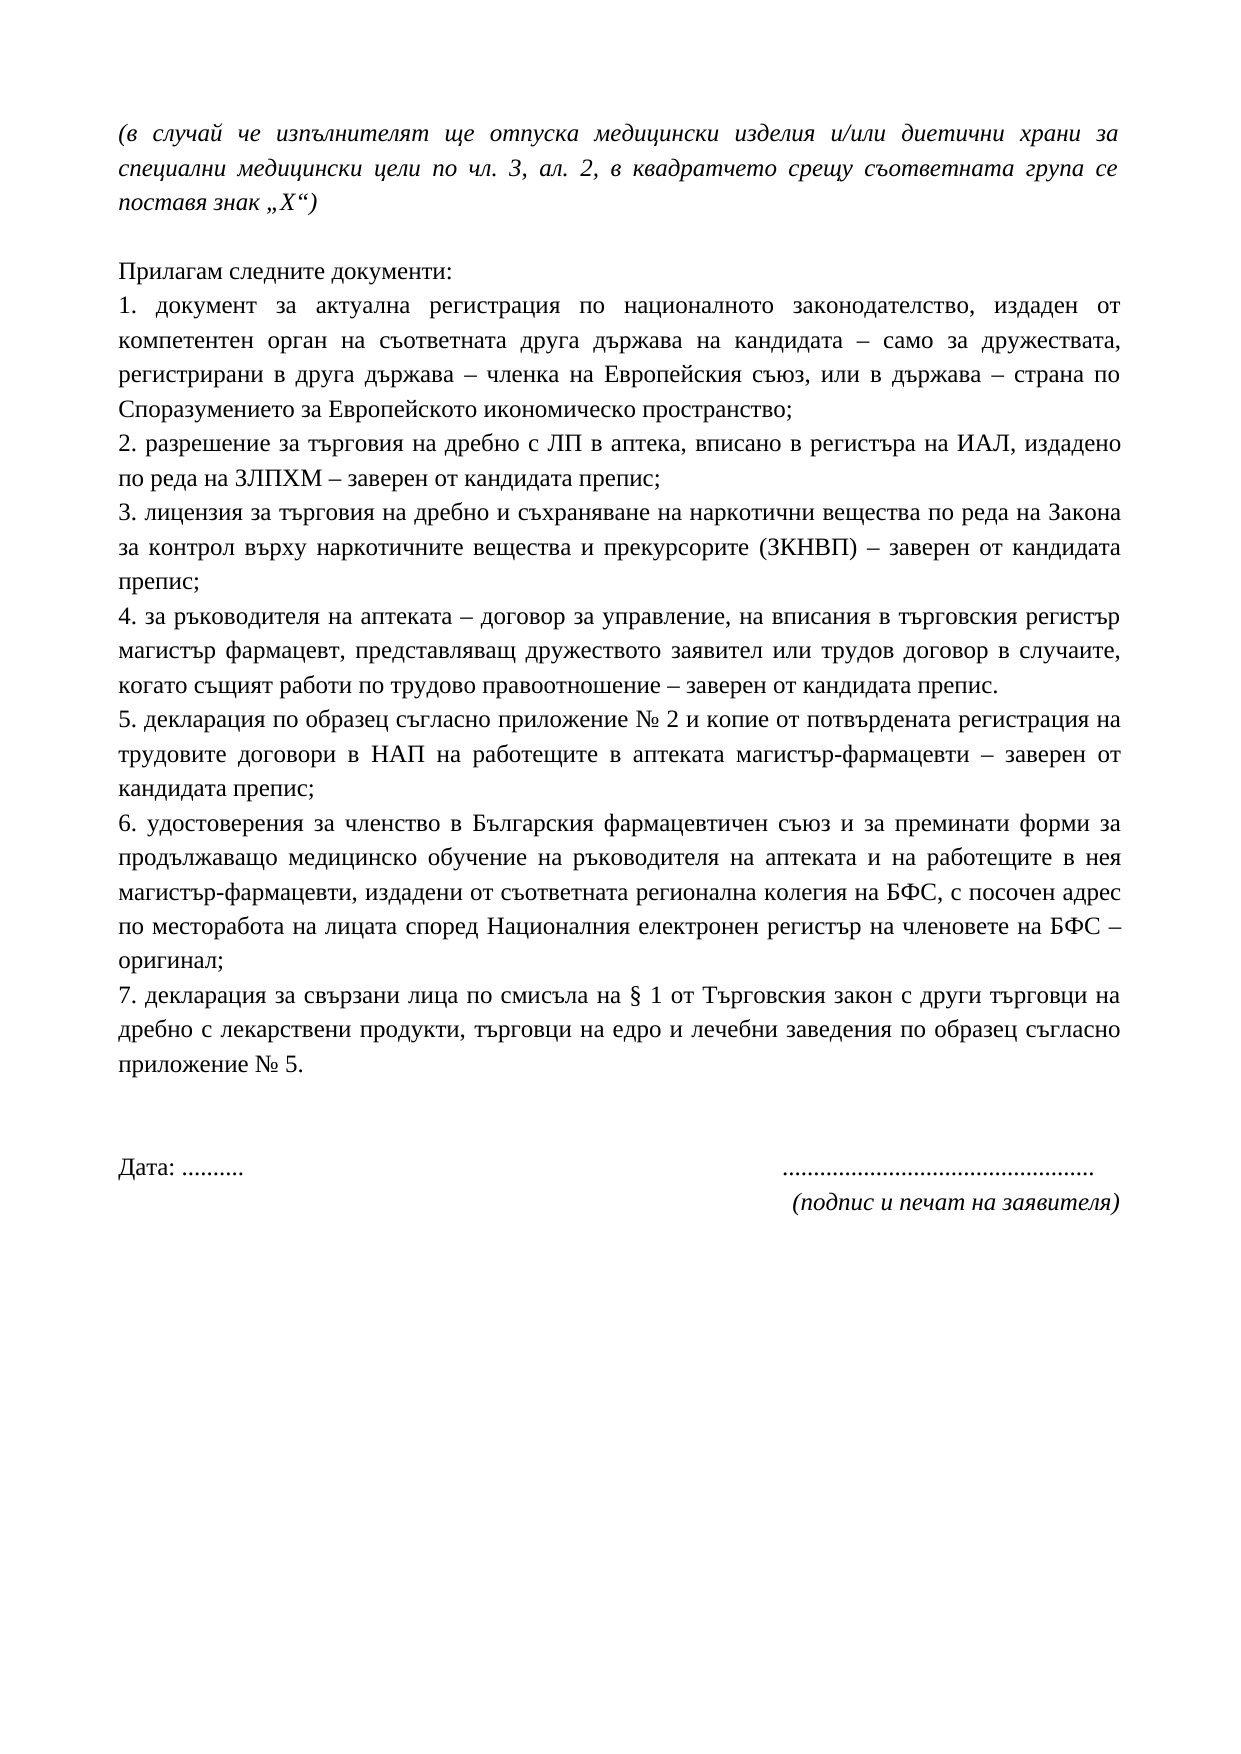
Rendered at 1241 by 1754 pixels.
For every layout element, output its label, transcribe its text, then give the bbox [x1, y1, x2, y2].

text 7. декларация за свързани лица по смисъла на § 1 от Търговския закон с други търговци на дребно с лекарствени продукти, търговци на едро и лечебни заведения по образец съгласно приложение № 5. [118, 980, 1122, 1078]
text Дата: .......... .................................................. [118, 1152, 1122, 1181]
text 2. разрешение за търговия на дребно с ЛП в аптека, вписано в регистъра на ИАЛ, издадено по реда на ЗЛПХМ – заверен от кандидата препис; [118, 428, 1122, 492]
text 4. за ръководителя на аптеката – договор за управление, на вписания в търговския регистър магистър фармацевт, представляващ дружеството заявител или трудов договор в случаите, когато същият работи по трудово правоотношение – заверен от кандидата препис. [118, 601, 1122, 698]
text 5. декларация по образец съгласно приложение № 2 и копие от потвърдената регистрация на трудовите договори в НАП на работещите в аптеката магистър-фармацевти – заверен от кандидата препис; [118, 704, 1122, 802]
text (подпис и печат на заявителя) [118, 1187, 1122, 1216]
text 6. удостоверения за членство в Българския фармацевтичен съюз и за преминати форми за продължаващо медицинско обучение на ръководителя на аптеката и на работещите в нея магистър-фармацевти, издадени от съответната регионална колегия на БФС, с посочен адрес по месторабота на лицата според Националния електронен регистър на членовете на БФС – оригинал; [118, 808, 1122, 974]
text 1. документ за актуална регистрация по националното законодателство, издаден от компетентен орган на съответната друга държава на кандидата – само за дружествата, регистрирани в друга държава – членка на Европейския съюз, или в държава – страна по Споразумението за Европейското икономическо пространство; [118, 291, 1122, 423]
text (в случай че изпълнителят ще отпуска медицински изделия и/или диетични храни за специални медицински цели по чл. 3, ал. 2, в квадратчето срещу съответната група се поставя знак „Х“) [118, 118, 1122, 216]
text Прилагам следните документи: [118, 256, 1122, 285]
text 3. лицензия за търговия на дребно и съхраняване на наркотични вещества по реда на Закона за контрол върху наркотичните вещества и прекурсорите (ЗКНВП) – заверен от кандидата препис; [118, 497, 1122, 595]
